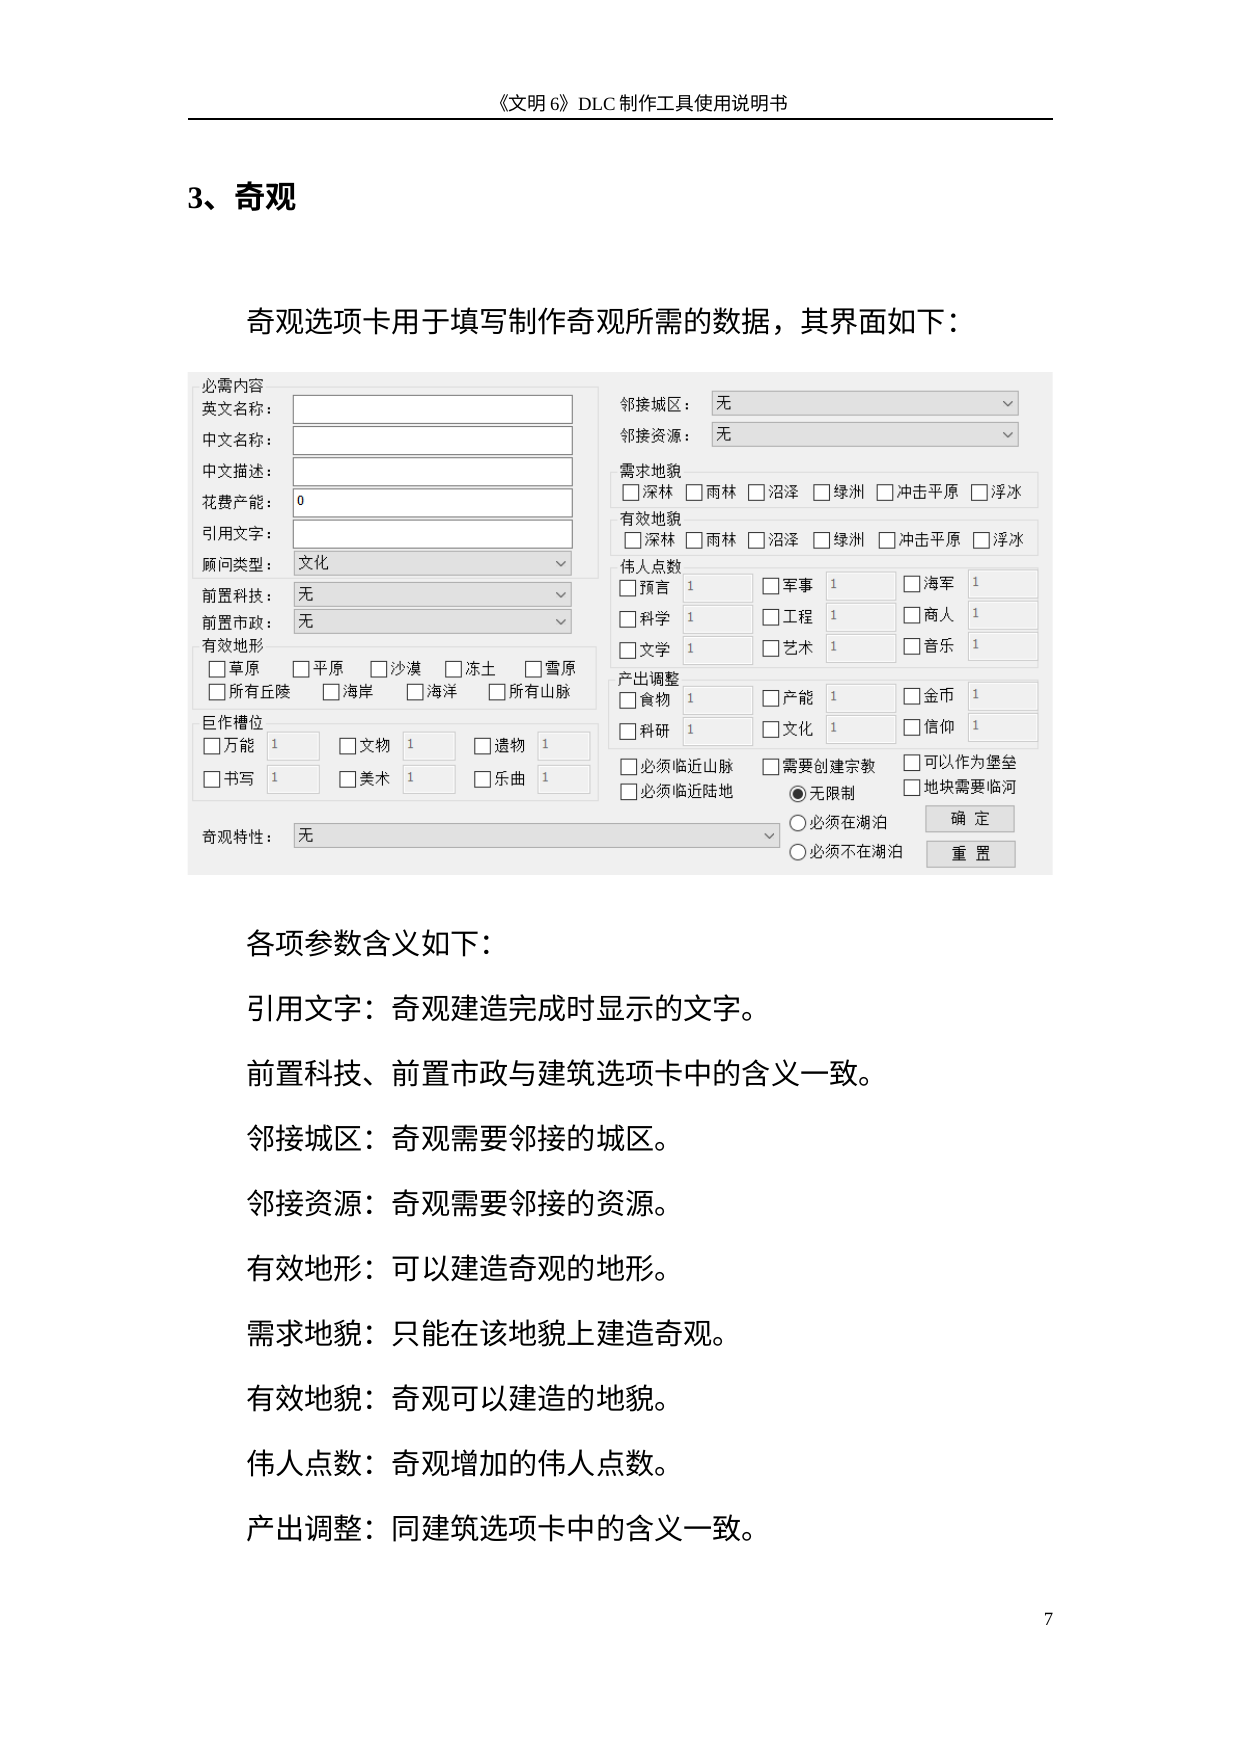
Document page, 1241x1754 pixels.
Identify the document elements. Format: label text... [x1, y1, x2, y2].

text 伟人点数：奇观增加的伟人点数。 [187, 1429, 1053, 1494]
text 邻接资源：奇观需要邻接的资源。 [187, 1169, 1053, 1234]
text 各项参数含义如下： [187, 909, 1053, 974]
text 前置科技、前置市政与建筑选项卡中的含义一致。 [187, 1039, 1053, 1104]
text 有效地形：可以建造奇观的地形。 [187, 1234, 1053, 1299]
text 产出调整：同建筑选项卡中的含义一致。 [187, 1494, 1053, 1559]
text 引用文字：奇观建造完成时显示的文字。 [187, 974, 1053, 1039]
text 奇观选项卡用于填写制作奇观所需的数据，其界面如下： [187, 287, 1053, 352]
subtitle 3、奇观 [187, 162, 1053, 227]
text 邻接城区：奇观需要邻接的城区。 [187, 1104, 1053, 1169]
text 有效地貌：奇观可以建造的地貌。 [187, 1364, 1053, 1429]
picture [187, 372, 1053, 875]
text 需求地貌：只能在该地貌上建造奇观。 [187, 1299, 1053, 1364]
